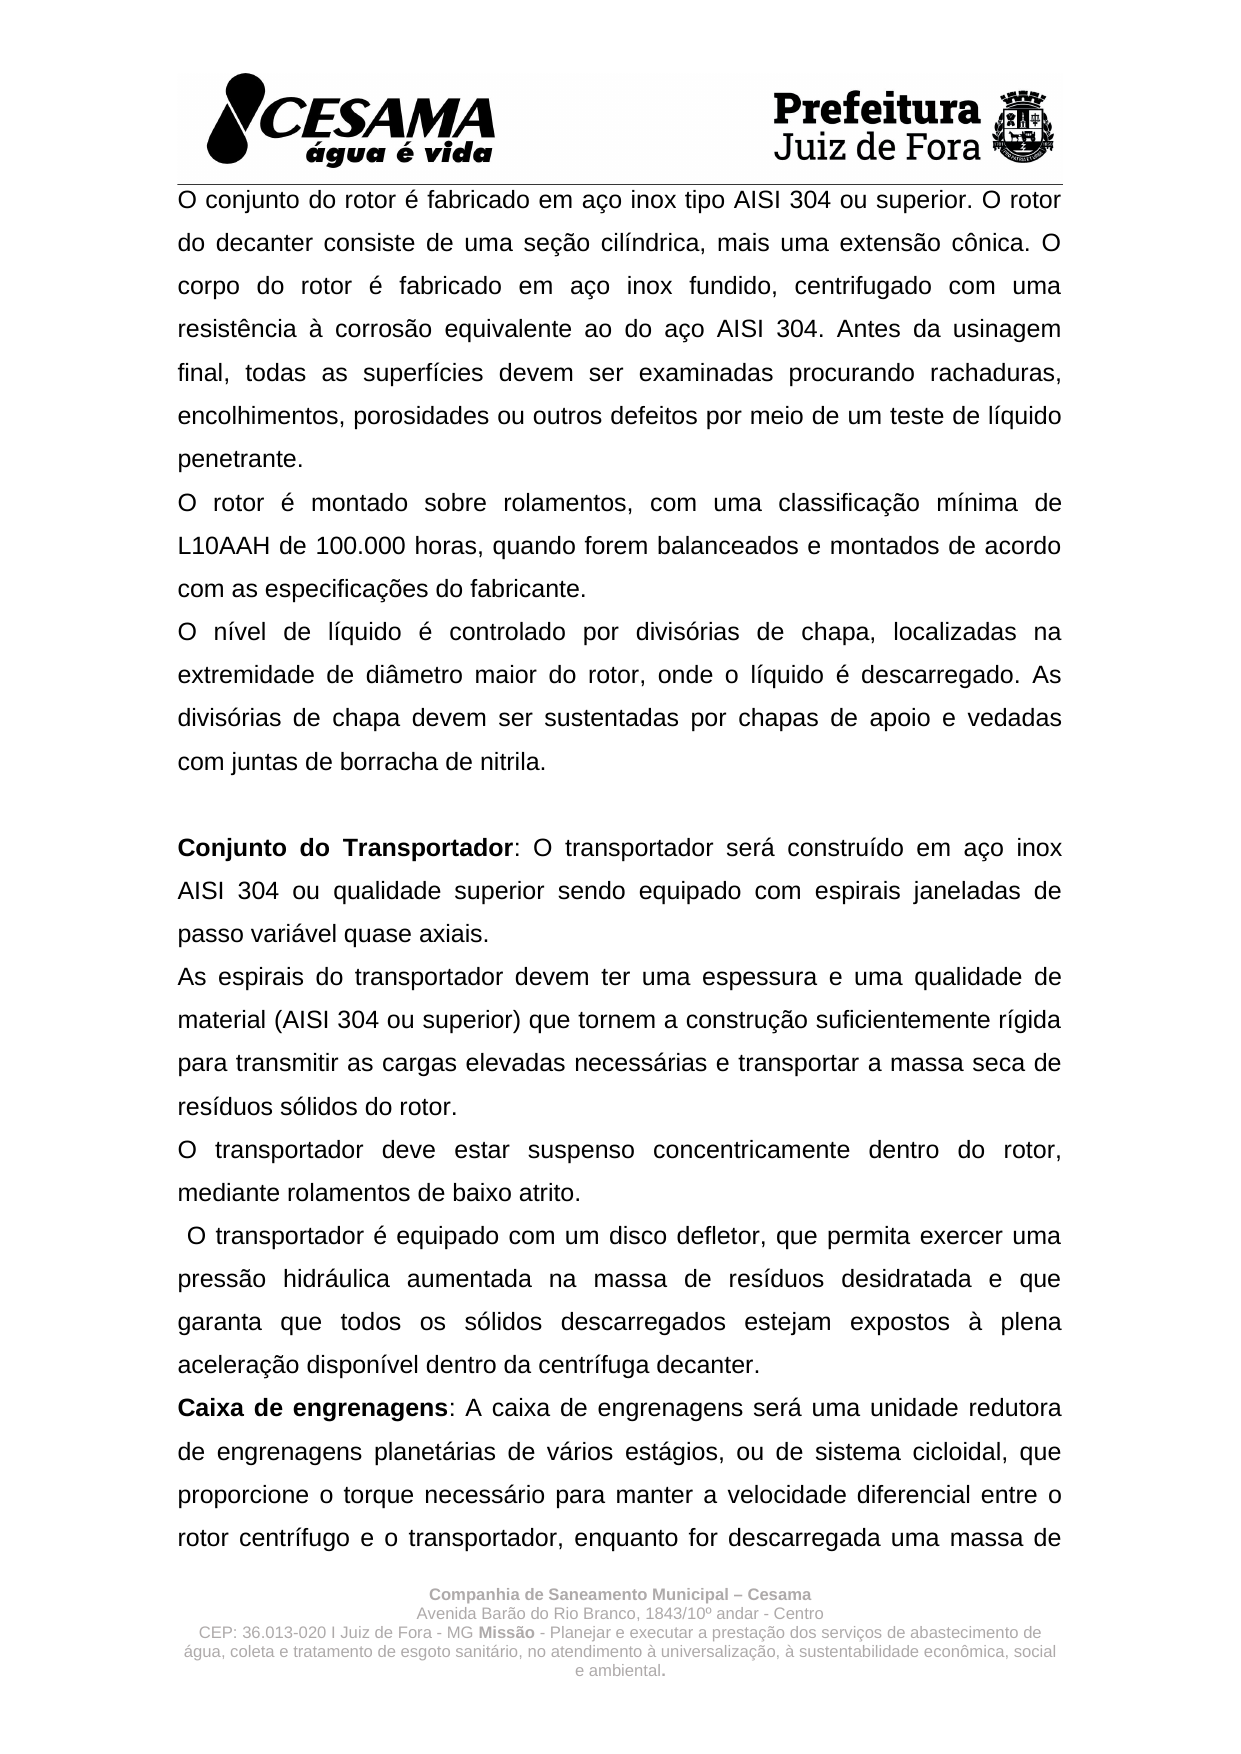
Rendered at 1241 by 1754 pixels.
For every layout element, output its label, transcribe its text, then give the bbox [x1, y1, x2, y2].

text O transportador é equipado com um disco defletor, que permita exercer uma pressão hidráulica aumentada na massa de resíduos desidratada e que garanta que todos os sólidos descarregados estejam expostos à plena aceleração disponível dentro da centrífuga decanter. [177, 1221, 1063, 1379]
text Conjunto do Transportador: O transportador será construído em aço inox AISI 304 ou qualidade superior sendo equipado com espirais janeladas de passo variável quase axiais. [177, 833, 1063, 948]
text O conjunto do rotor é fabricado em aço inox tipo AISI 304 ou superior. O rotor do decanter consiste de uma seção cilíndrica, mais uma extensão cônica. O corpo do rotor é fabricado em aço inox fundido, centrifugado com uma resistência à corrosão equivalente ao do aço AISI 304. Antes da usinagem final, todas as superfícies devem ser examinadas procurando rachaduras, encolhimentos, porosidades ou outros defeitos por meio de um teste de líquido penetrante. [177, 185, 1063, 472]
text O rotor é montado sobre rolamentos, com uma classificação mínima de L10AAH de 100.000 horas, quando forem balanceados e montados de acordo com as especificações do fabricante. [177, 488, 1063, 603]
text O nível de líquido é controlado por divisórias de chapa, localizadas na extremidade de diâmetro maior do rotor, onde o líquido é descarregado. As divisórias de chapa devem ser sustentadas por chapas de apoio e vedadas com juntas de borracha de nitrila. [177, 617, 1063, 775]
picture [177, 73, 1063, 185]
text As espirais do transportador devem ter uma espessura e uma qualidade de material (AISI 304 ou superior) que tornem a construção suficientemente rígida para transmitir as cargas elevadas necessárias e transportar a massa seca de resíduos sólidos do rotor. [177, 962, 1063, 1120]
text O transportador deve estar suspenso concentricamente dentro do rotor, mediante rolamentos de baixo atrito. [177, 1135, 1063, 1207]
